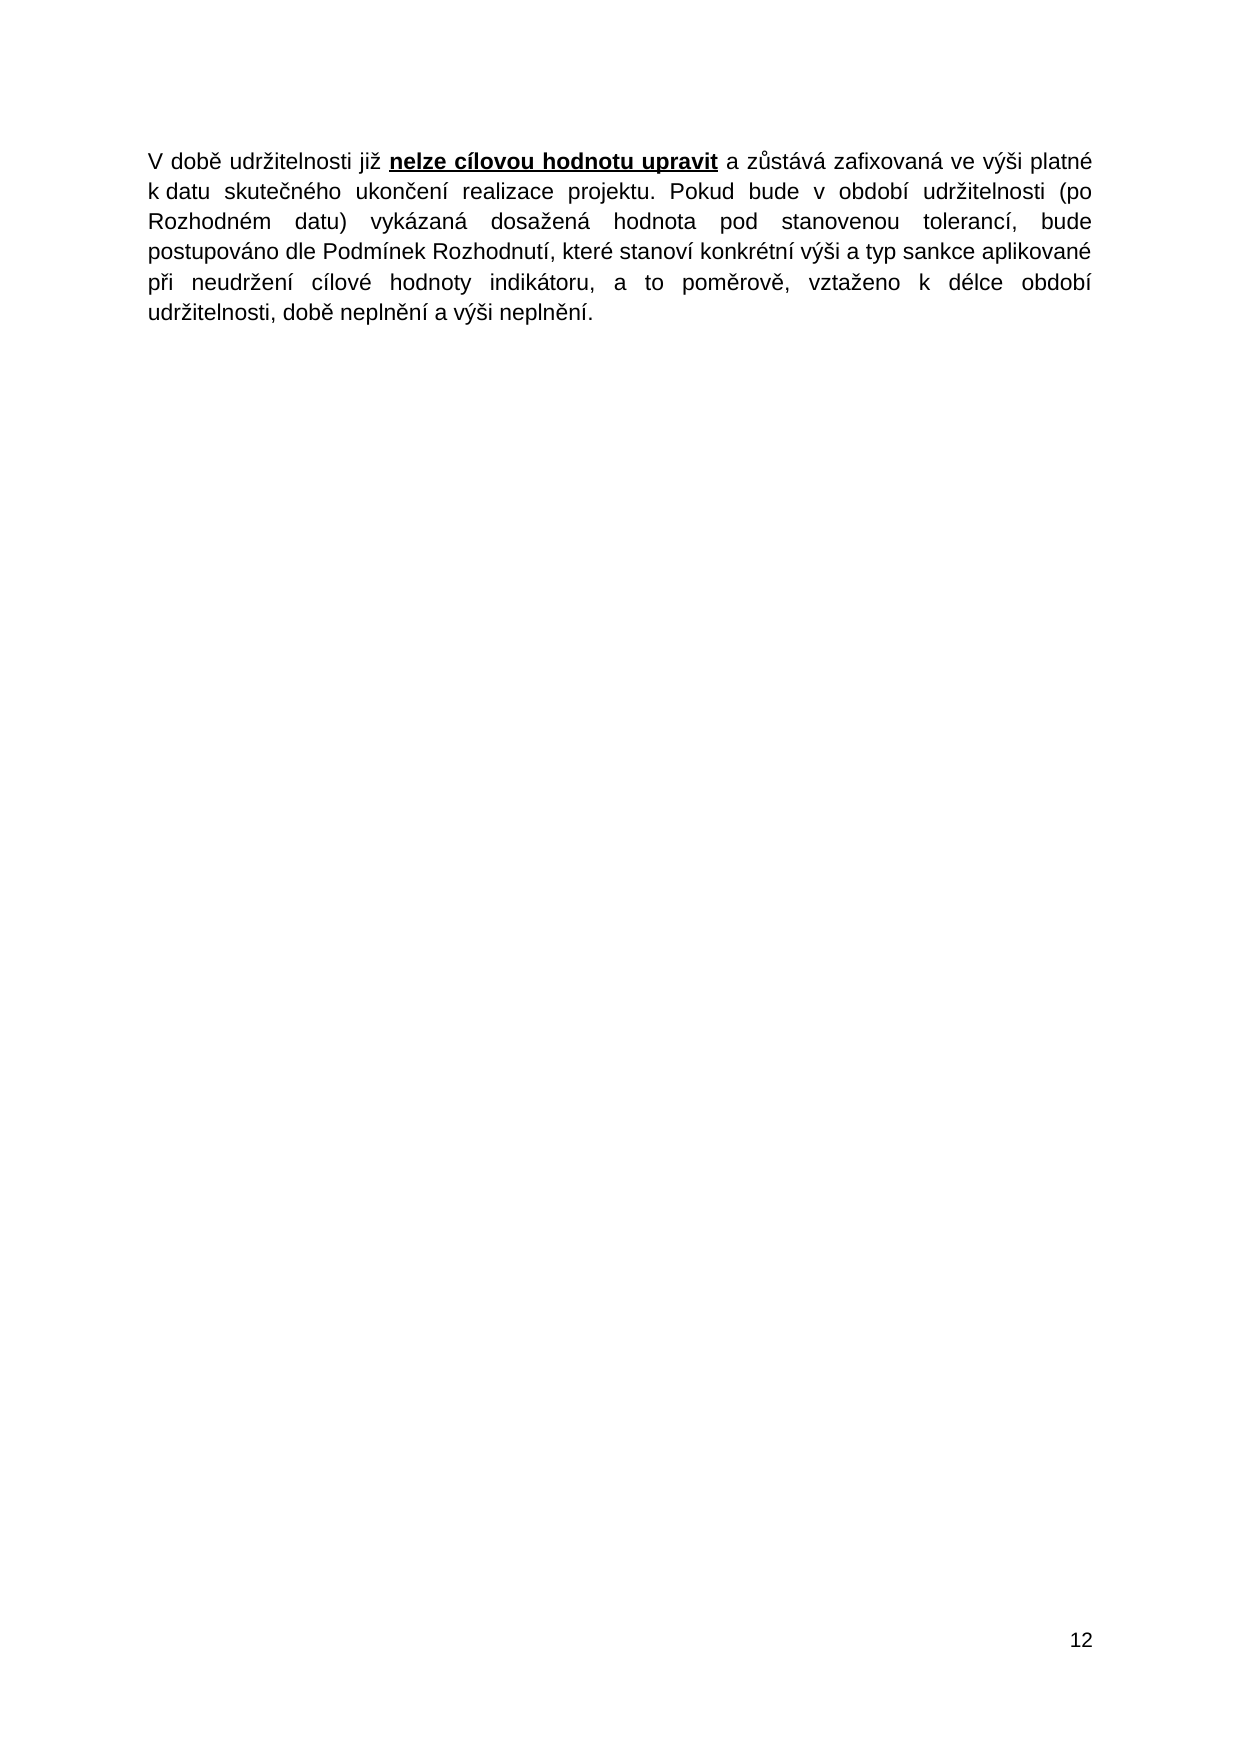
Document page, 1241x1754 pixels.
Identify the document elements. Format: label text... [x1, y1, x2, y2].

text V době udržitelnosti již nelze cílovou hodnotu upravit a zůstává zafixovaná ve výši platné k datu skutečného ukončení realizace projektu. Pokud bude v období udržitelnosti (po Rozhodném datu) vykázaná dosažená hodnota pod stanovenou tolerancí, bude postupováno dle Podmínek Rozhodnutí, které stanoví konkrétní výši a typ sankce aplikované při neudržení cílové hodnoty indikátoru, a to poměrově, vztaženo k délce období udržitelnosti, době neplnění a výši neplnění. [148, 148, 1092, 325]
